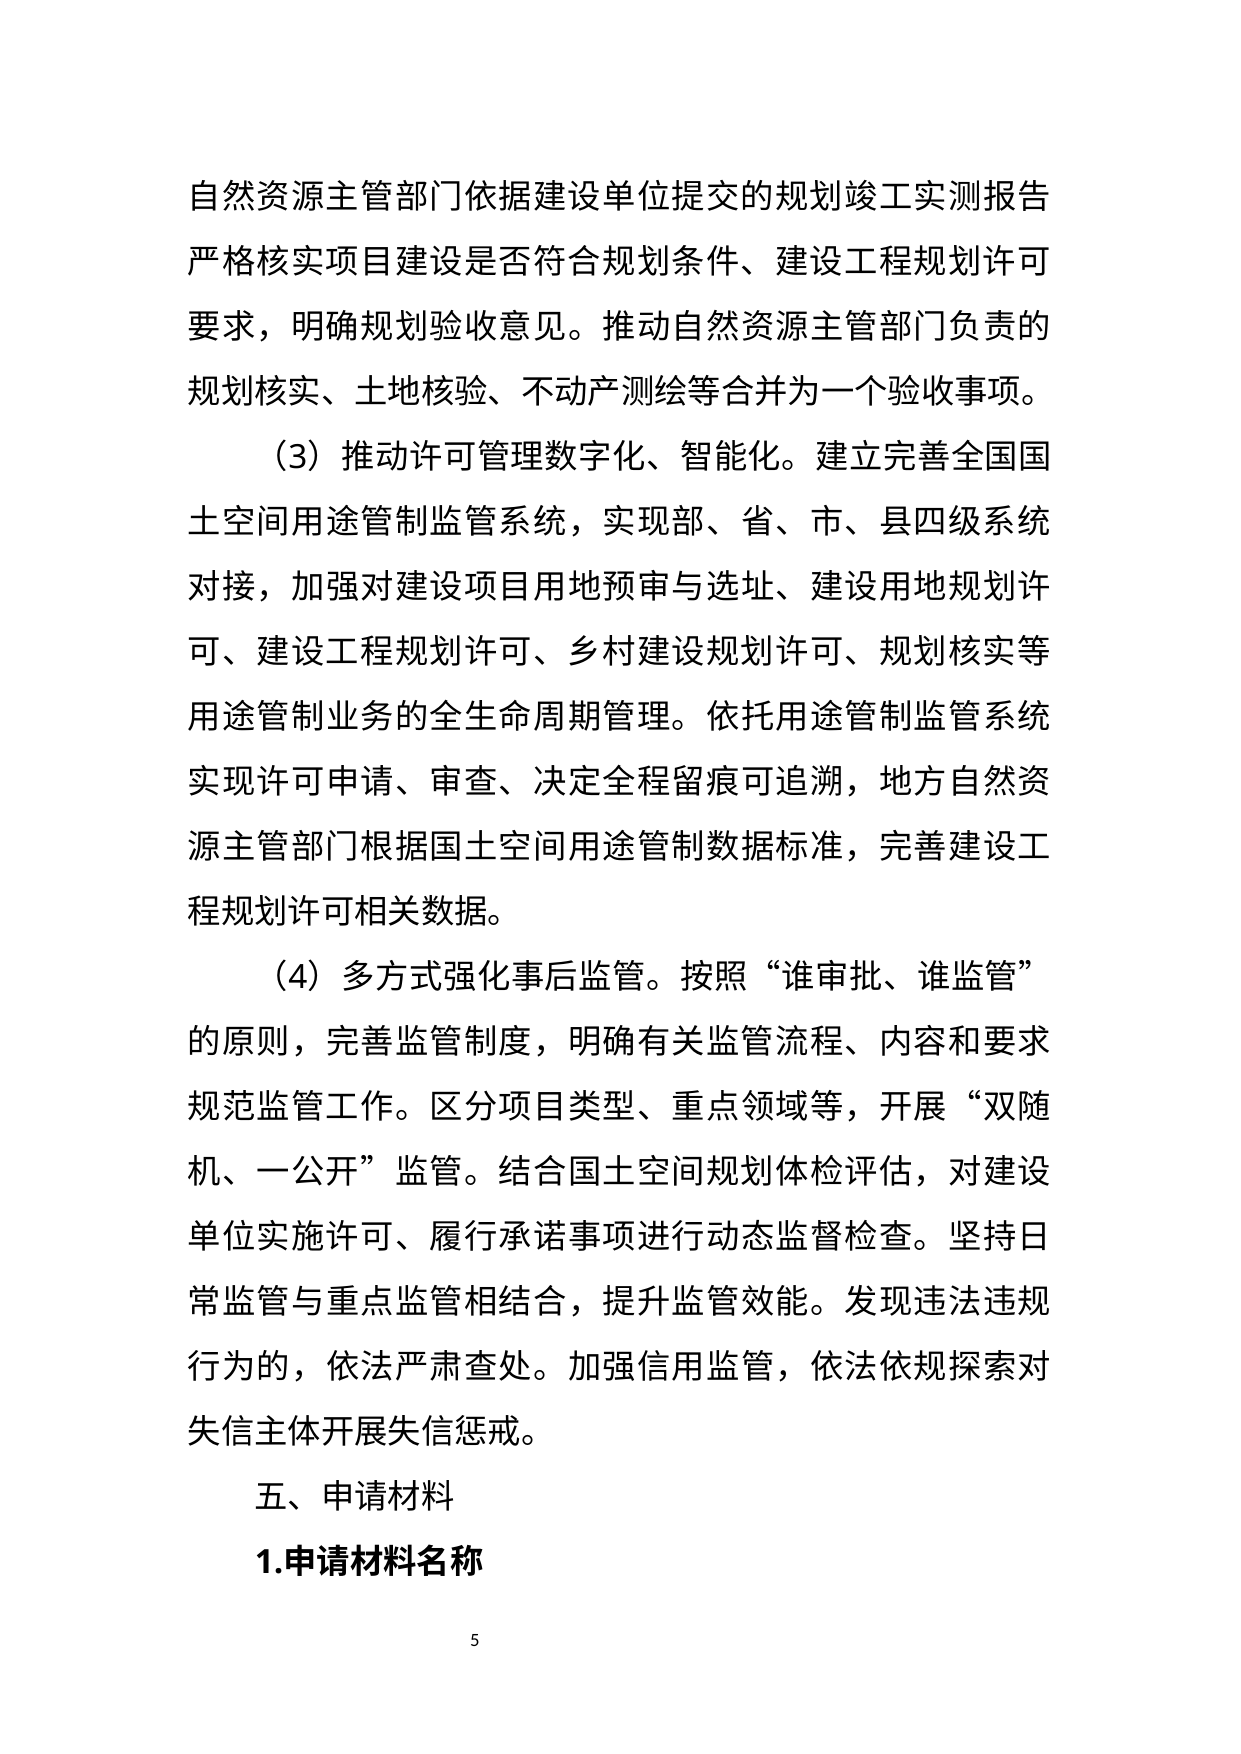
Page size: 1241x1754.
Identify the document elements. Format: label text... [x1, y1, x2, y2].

text （4）多方式强化事后监管。按照“谁审批、谁监管”的原则，完善监管制度，明确有关监管流程、内容和要求，规范监管工作。区分项目类型、重点领域等，开展“双随机、一公开”监管。结合国土空间规划体检评估，对建设单位实施许可、履行承诺事项进行动态监督检查。坚持日常监管与重点监管相结合，提升监管效能。发现违法违规行为的，依法严肃查处。加强信用监管，依法依规探索对失信主体开展失信惩戒。 [187, 942, 1053, 1462]
text （3）推动许可管理数字化、智能化。建立完善全国国土空间用途管制监管系统，实现部、省、市、县四级系统对接，加强对建设项目用地预审与选址、建设用地规划许可、建设工程规划许可、乡村建设规划许可、规划核实等用途管制业务的全生命周期管理。依托用途管制监管系统，实现许可申请、审查、决定全程留痕可追溯，地方自然资源主管部门根据国土空间用途管制数据标准，完善建设工程规划许可相关数据。 [187, 422, 1053, 942]
text 五、申请材料 [187, 1462, 1053, 1527]
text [187, 162, 1053, 422]
text 1.申请材料名称 [187, 1527, 1053, 1592]
